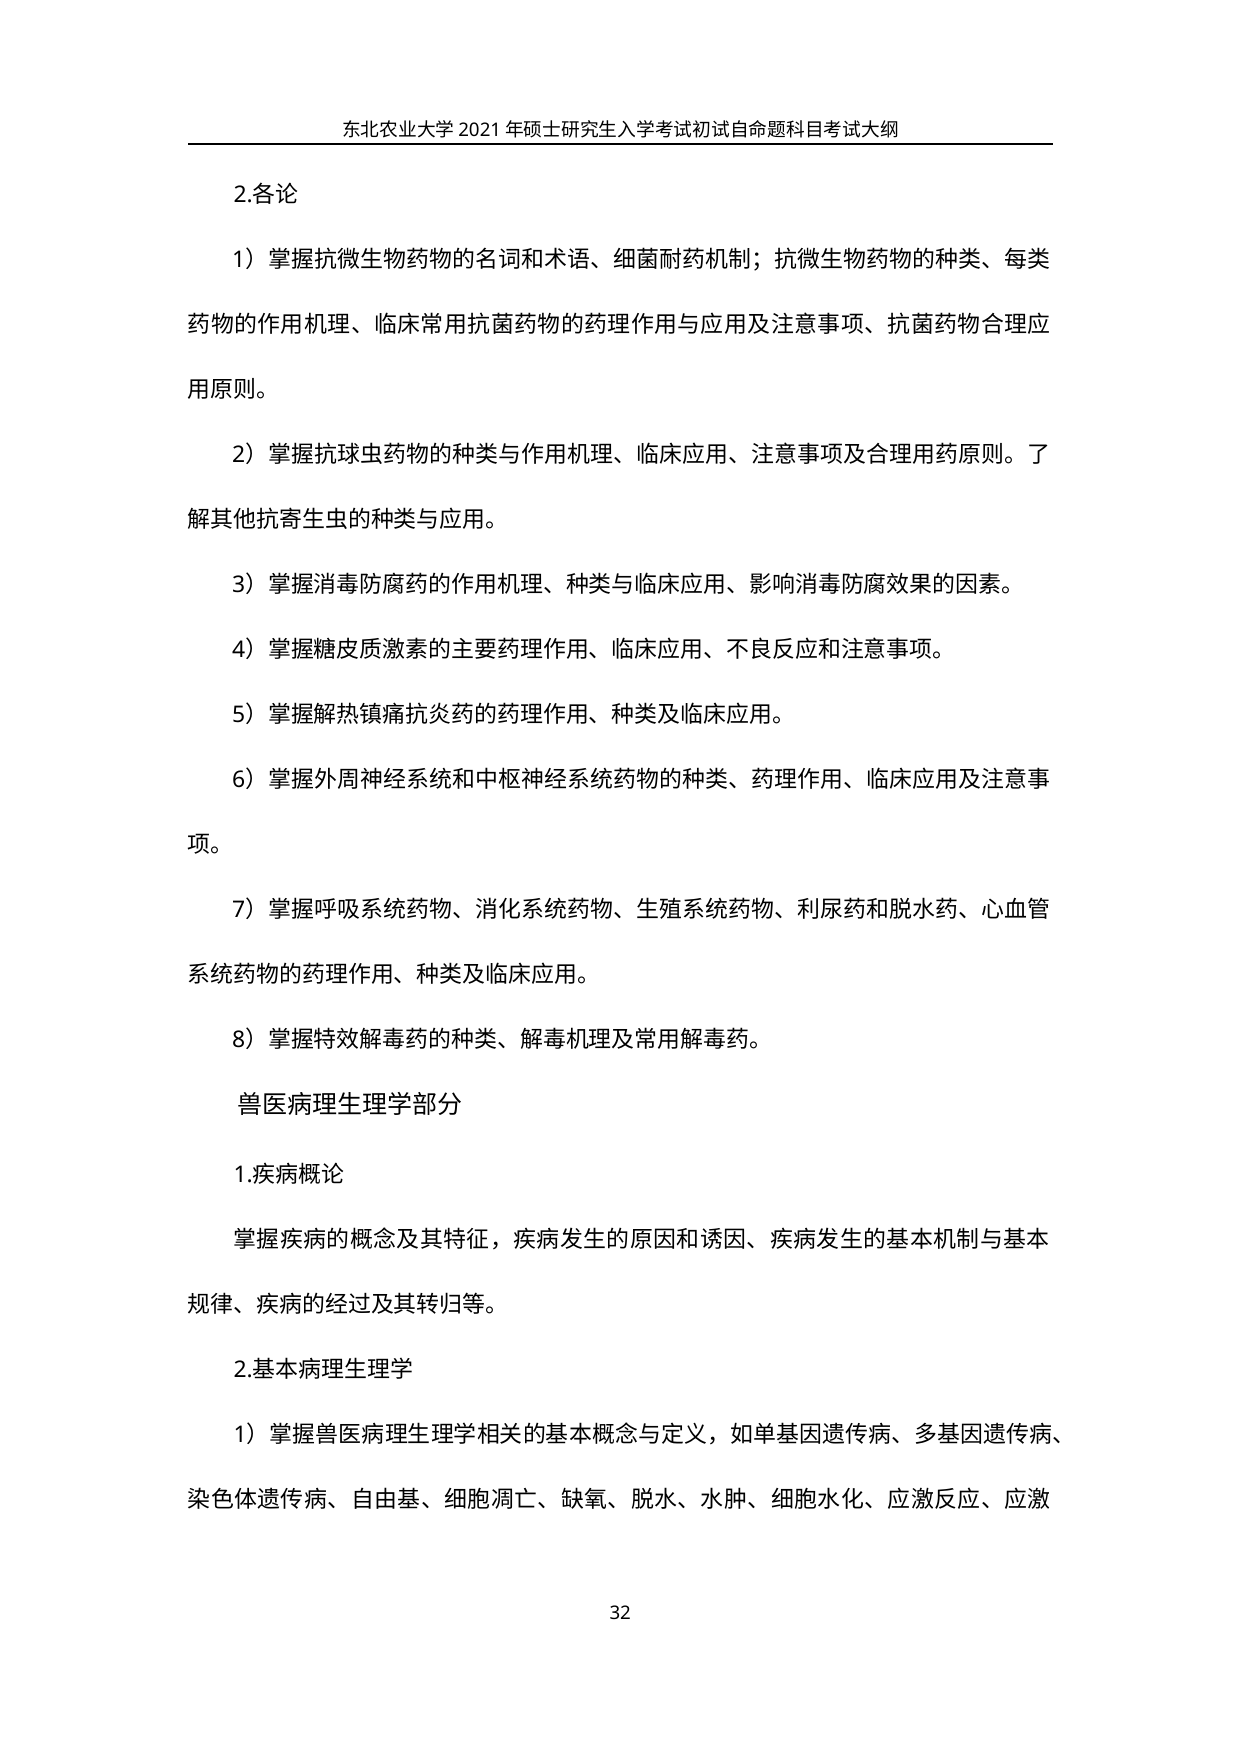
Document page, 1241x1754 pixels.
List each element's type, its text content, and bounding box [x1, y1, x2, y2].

text 兽医病理生理学部分 [187, 1070, 1053, 1135]
text 2.各论 [187, 160, 1053, 225]
text 2）掌握抗球虫药物的种类与作用机理、临床应用、注意事项及合理用药原则。了解其他抗寄生虫的种类与应用。 [187, 420, 1053, 550]
text 1.疾病概论 [187, 1140, 1053, 1205]
text 4）掌握糖皮质激素的主要药理作用、临床应用、不良反应和注意事项。 [187, 615, 1053, 680]
text 掌握疾病的概念及其特征，疾病发生的原因和诱因、疾病发生的基本机制与基本规律、疾病的经过及其转归等。 [187, 1205, 1053, 1335]
text 7）掌握呼吸系统药物、消化系统药物、生殖系统药物、利尿药和脱水药、心血管系统药物的药理作用、种类及临床应用。 [187, 875, 1053, 1005]
text 1）掌握抗微生物药物的名词和术语、细菌耐药机制；抗微生物药物的种类、每类药物的作用机理、临床常用抗菌药物的药理作用与应用及注意事项、抗菌药物合理应用原则。 [187, 225, 1053, 420]
text 6）掌握外周神经系统和中枢神经系统药物的种类、药理作用、临床应用及注意事项。 [187, 745, 1053, 875]
text 8）掌握特效解毒药的种类、解毒机理及常用解毒药。 [187, 1005, 1053, 1070]
text 2.基本病理生理学 [187, 1335, 1053, 1400]
text 3）掌握消毒防腐药的作用机理、种类与临床应用、影响消毒防腐效果的因素。 [187, 550, 1053, 615]
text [187, 1400, 1053, 1530]
text 5）掌握解热镇痛抗炎药的药理作用、种类及临床应用。 [187, 680, 1053, 745]
